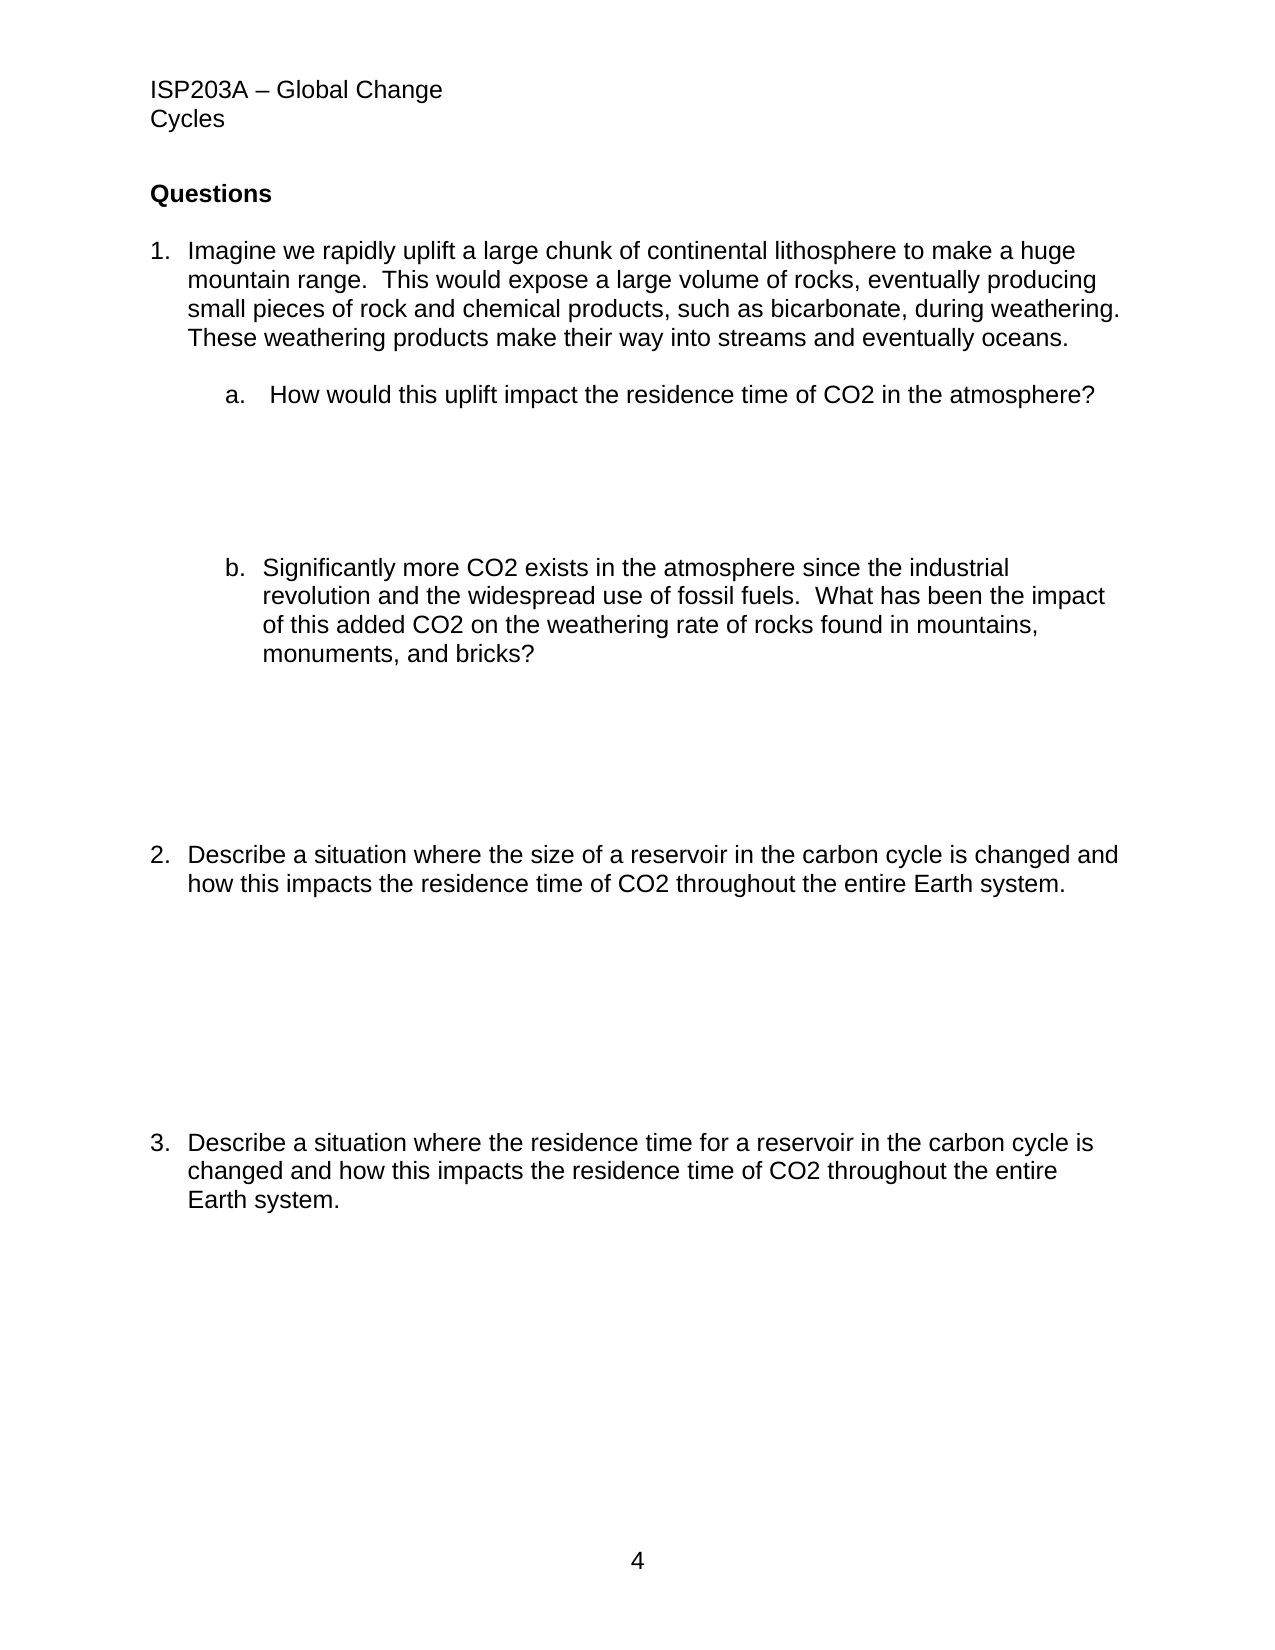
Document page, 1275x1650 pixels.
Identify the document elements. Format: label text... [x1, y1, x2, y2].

list Describe a situation where the residence time for a reservoir in the carbon cycle is changed and how this impacts the residence time of CO2 throughout the entire Earth system. [150, 1127, 1125, 1214]
list Imagine we rapidly uplift a large chunk of continental lithosphere to make a huge mountain range. This would expose a large volume of rocks, eventually producing small pieces of rock and chemical products, such as bicarbonate, during weathering. These weathering products make their way into streams and eventually oceans. [150, 236, 1125, 351]
text Questions [150, 179, 1125, 207]
list How would this uplift impact the residence time of CO2 in the atmosphere? [225, 380, 1125, 409]
list Describe a situation where the size of a reservoir in the carbon cycle is changed and how this impacts the residence time of CO2 throughout the entire Earth system. [150, 840, 1125, 897]
list Significantly more CO2 exists in the atmosphere since the industrial revolution and the widespread use of fossil fuels. What has been the impact of this added CO2 on the weathering rate of rocks found in mountains, monuments, and bricks? [225, 552, 1125, 667]
